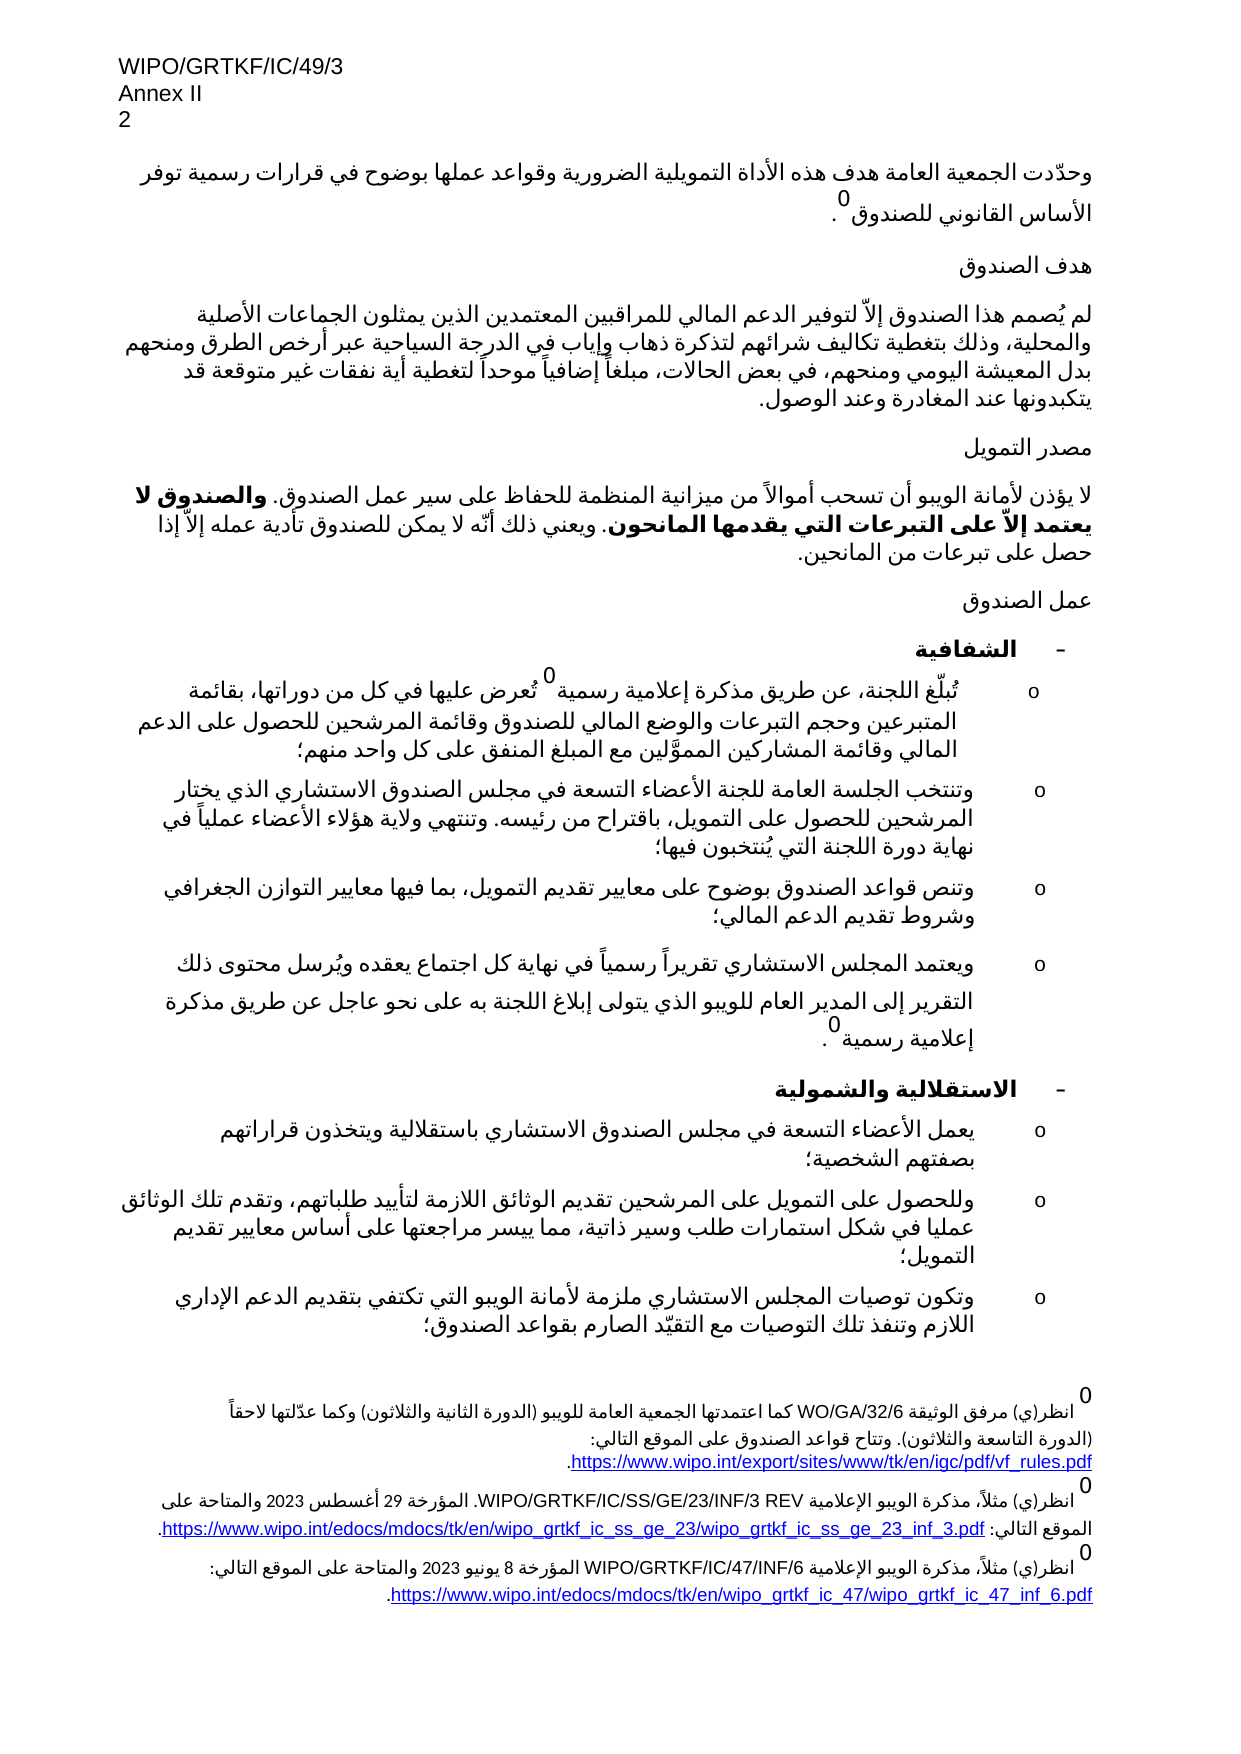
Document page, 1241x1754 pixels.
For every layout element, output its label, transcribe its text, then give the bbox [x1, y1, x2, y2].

list وللحصول على التمويل على المرشحين تقديم الوثائق اللازمة لتأييد طلباتهم، وتقدم تلك الوثائق عمليا في شكل استمارات طلب وسير ذاتية، مما ييسر مراجعتها على أساس معايير تقديم التمويل؛ [118, 1185, 1034, 1269]
text عمل الصندوق [118, 587, 1092, 614]
list ويعتمد المجلس الاستشاري تقريراً رسمياً في نهاية كل اجتماع يعقده ويُرسل محتوى ذلك التقرير إلى المدير العام للويبو الذي يتولى إبلاغ اللجنة به على نحو عاجل عن طريق مذكرة إعلامية رسمية. [118, 942, 1033, 1054]
list وتنتخب الجلسة العامة للجنة الأعضاء التسعة في مجلس الصندوق الاستشاري الذي يختار المرشحين للحصول على التمويل، باقتراح من رئيسه. وتنتهي ولاية هؤلاء الأعضاء عملياً في نهاية دورة اللجنة التي يُنتخبون فيها؛ [118, 776, 1033, 860]
list وتنص قواعد الصندوق بوضوح على معايير تقديم التمويل، بما فيها معايير التوازن الجغرافي وشروط تقديم الدعم المالي؛ [118, 873, 1034, 929]
text مصدر التمويل [118, 433, 1092, 461]
list الاستقلالية والشمولية [118, 1075, 1055, 1103]
list الشفافية [118, 635, 1055, 663]
list وتكون توصيات المجلس الاستشاري ملزمة لأمانة الويبو التي تكتفي بتقديم الدعم الإداري اللازم وتنفذ تلك التوصيات مع التقيّد الصارم بقواعد الصندوق؛ [118, 1282, 1034, 1338]
list تُبلّغ اللجنة، عن طريق مذكرة إعلامية رسمية تُعرض عليها في كل من دوراتها، بقائمة المتبرعين وحجم التبرعات والوضع المالي للصندوق وقائمة المرشحين للحصول على الدعم المالي وقائمة المشاركين المموَّلين مع المبلغ المنفق على كل واحد منهم؛ [118, 663, 1027, 763]
list يعمل الأعضاء التسعة في مجلس الصندوق الاستشاري باستقلالية ويتخذون قراراتهم بصفتهم الشخصية؛ [118, 1116, 1034, 1172]
text لم يُصمم هذا الصندوق إلاّ لتوفير الدعم المالي للمراقبين المعتمدين الذين يمثلون الجماعات الأصلية والمحلية، وذلك بتغطية تكاليف شرائهم لتذكرة ذهاب وإياب في الدرجة السياحية عبر أرخص الطرق ومنحهم بدل المعيشة اليومي ومنحهم، في بعض الحالات، مبلغاً إضافياً موحداً لتغطية أية نفقات غير متوقعة قد يتكبدونها عند المغادرة وعند الوصول. [118, 300, 1092, 412]
text لا يؤذن لأمانة الويبو أن تسحب أموالاً من ميزانية المنظمة للحفاظ على سير عمل الصندوق. والصندوق لا يعتمد إلاّ على التبرعات التي يقدمها المانحون. ويعني ذلك أنّه لا يمكن للصندوق تأدية عمله إلاّ إذا حصل على تبرعات من المانحين. [118, 482, 1092, 566]
text هدف الصندوق [118, 251, 1092, 279]
text وحدّدت الجمعية العامة هدف هذه الأداة التمويلية الضرورية وقواعد عملها بوضوح في قرارات رسمية توفر الأساس القانوني للصندوق. [118, 158, 1092, 230]
